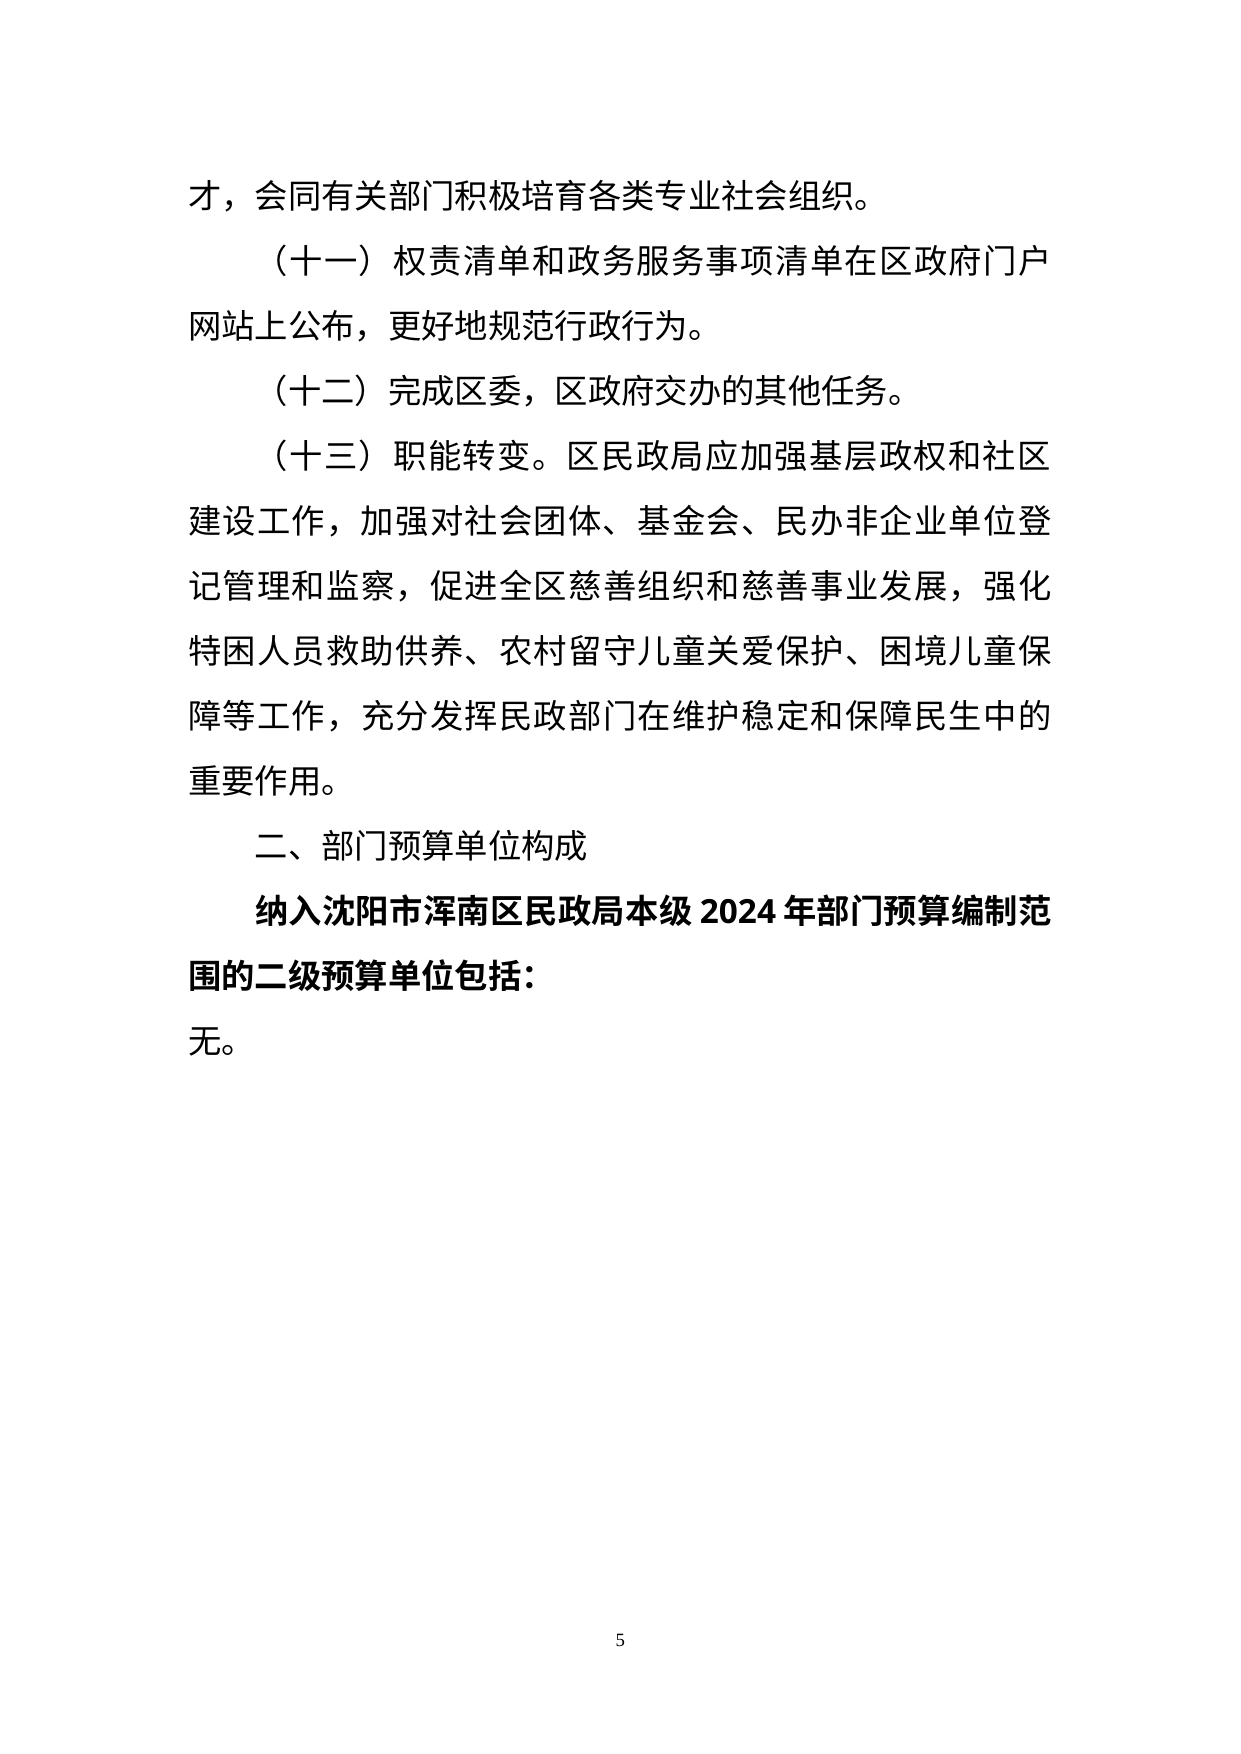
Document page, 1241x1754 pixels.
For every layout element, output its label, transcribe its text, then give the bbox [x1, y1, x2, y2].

text （十一）权责清单和政务服务事项清单在区政府门户网站上公布，更好地规范行政行为。 [188, 227, 1052, 357]
text 二、部门预算单位构成 [188, 812, 1052, 877]
text （十三）职能转变。区民政局应加强基层政权和社区建设工作，加强对社会团体、基金会、民办非企业单位登记管理和监察，促进全区慈善组织和慈善事业发展，强化特困人员救助供养、农村留守儿童关爱保护、困境儿童保障等工作，充分发挥民政部门在维护稳定和保障民生中的重要作用。 [188, 422, 1052, 812]
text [188, 162, 1052, 227]
text 纳入沈阳市浑南区民政局本级2024年部门预算编制范围的二级预算单位包括： [188, 877, 1052, 1007]
text （十二）完成区委，区政府交办的其他任务。 [188, 357, 1052, 422]
list 无。 [188, 1007, 1052, 1072]
